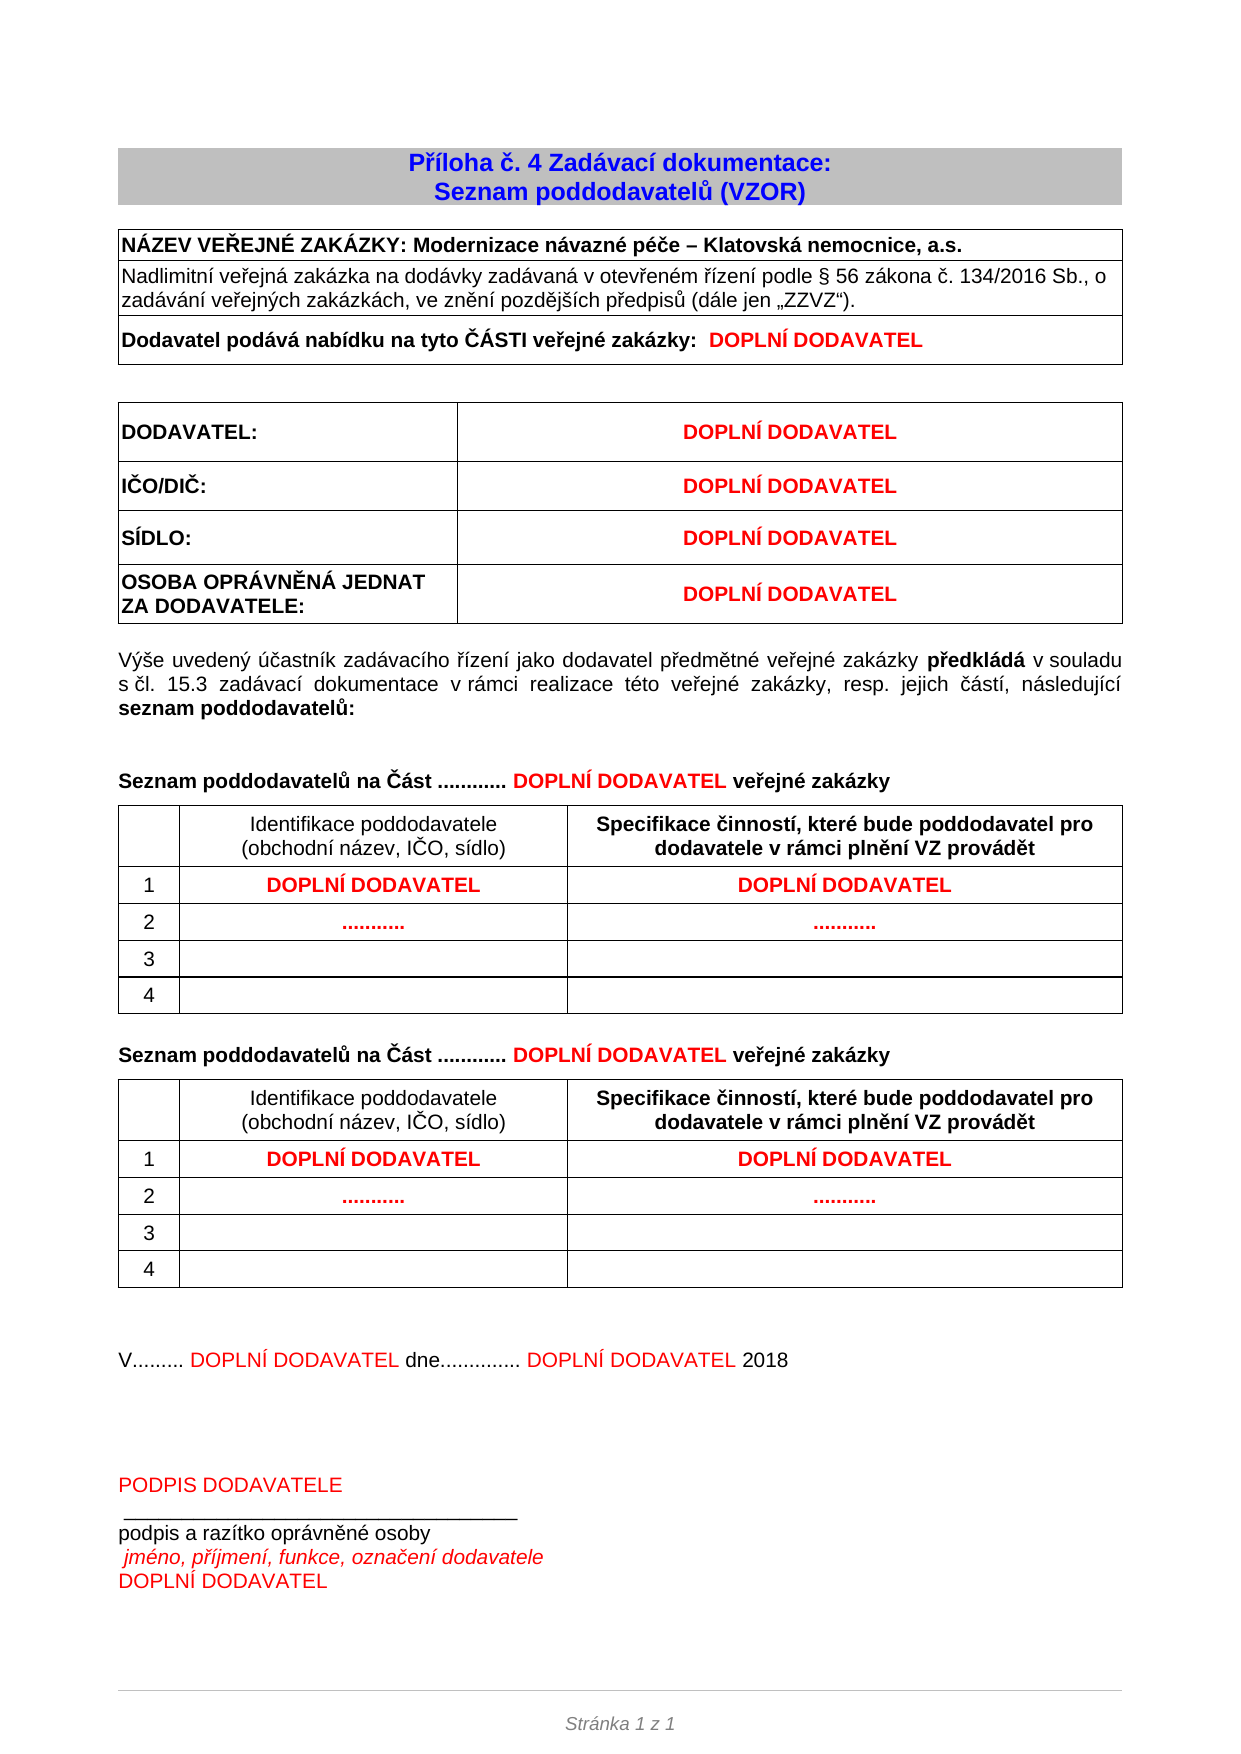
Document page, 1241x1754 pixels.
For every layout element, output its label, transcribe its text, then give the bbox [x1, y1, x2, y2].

table_cell Dodavatel podává nabídku na tyto ČÁSTI veřejné zakázky: DOPLNÍ DODAVATEL [119, 316, 1122, 364]
table_header Specifikace činností, které bude poddodavatel pro dodavatele v rámci plnění VZ provádět [568, 1080, 1122, 1140]
text podpis a razítko oprávněné osoby [118, 1521, 1122, 1544]
table_cell [568, 978, 1122, 1013]
table_cell DOPLNÍ DODAVATEL [458, 462, 1122, 510]
table_cell 3 [119, 941, 179, 976]
table_header [119, 806, 179, 866]
table_header [119, 1080, 179, 1140]
text jméno, příjmení, funkce, označení dodavatele [118, 1544, 1122, 1568]
table_cell DOPLNÍ DODAVATEL [458, 511, 1122, 563]
text PODPIS DODAVATELE [118, 1473, 1122, 1497]
table_cell [568, 941, 1122, 976]
table_header Identifikace poddodavatele (obchodní název, IČO, sídlo) [180, 1080, 567, 1140]
table_header DODAVATEL: [119, 403, 457, 461]
table_cell 2 [119, 1178, 179, 1213]
table_cell [180, 941, 567, 976]
text DOPLNÍ DODAVATEL [118, 1568, 1122, 1592]
table_cell DOPLNÍ DODAVATEL [180, 867, 567, 903]
table_cell [568, 1251, 1122, 1287]
table_cell 4 [119, 978, 179, 1013]
table_cell 3 [119, 1215, 179, 1250]
table_cell ........... [180, 904, 567, 939]
table_cell [180, 1251, 567, 1287]
table_cell ........... [180, 1178, 567, 1213]
table_cell ........... [568, 904, 1122, 939]
text Výše uvedený účastník zadávacího řízení jako dodavatel předmětné veřejné zakázky předkládá v souladu s čl. 15.3 zadávací dokumentace v rámci realizace této veřejné zakázky, resp. jejich částí, následující seznam poddodavatelů: [118, 648, 1122, 719]
list Příloha č. 4 Zadávací dokumentace: [118, 148, 1122, 176]
table_header Identifikace poddodavatele (obchodní název, IČO, sídlo) [180, 806, 567, 866]
table_header DOPLNÍ DODAVATEL [458, 403, 1122, 461]
table_cell DOPLNÍ DODAVATEL [180, 1141, 567, 1177]
table_cell [180, 978, 567, 1013]
table_cell Nadlimitní veřejná zakázka na dodávky zadávaná v otevřeném řízení podle § 56 zákona č. 134/2016 Sb., o zadávání veřejných zakázkách, ve znění pozdějších předpisů (dále jen „ZZVZ“). [119, 261, 1122, 315]
text Seznam poddodavatelů na Část ............ DOPLNÍ DODAVATEL veřejné zakázky [118, 768, 1122, 792]
table_cell IČO/DIČ: [119, 462, 457, 510]
table_header nÁZEV VEŘEJNÉ ZAKÁZKY: Modernizace návazné péče – Klatovská nemocnice, a.s. [119, 230, 1122, 260]
text V......... DOPLNÍ DODAVATEL dne.............. DOPLNÍ DODAVATEL 2018 [118, 1344, 1122, 1373]
table_cell ........... [568, 1178, 1122, 1213]
table_cell 1 [119, 1141, 179, 1177]
table_cell 2 [119, 904, 179, 939]
text __________________________________ [118, 1497, 1122, 1521]
table_cell OSOBA OPRÁVNĚNÁ JEDNAT ZA DODAVATELE: [119, 565, 457, 623]
table_cell [568, 1215, 1122, 1250]
table_cell 4 [119, 1251, 179, 1287]
list Seznam poddodavatelů (VZOR) [118, 176, 1122, 205]
table_cell DOPLNÍ DODAVATEL [568, 1141, 1122, 1177]
table_cell SÍDLO: [119, 511, 457, 563]
table_cell [180, 1215, 567, 1250]
table_cell DOPLNÍ DODAVATEL [458, 565, 1122, 623]
table_cell 1 [119, 867, 179, 903]
table_header Specifikace činností, které bude poddodavatel pro dodavatele v rámci plnění VZ provádět [568, 806, 1122, 866]
text Seznam poddodavatelů na Část ............ DOPLNÍ DODAVATEL veřejné zakázky [118, 1042, 1122, 1066]
table_cell DOPLNÍ DODAVATEL [568, 867, 1122, 903]
